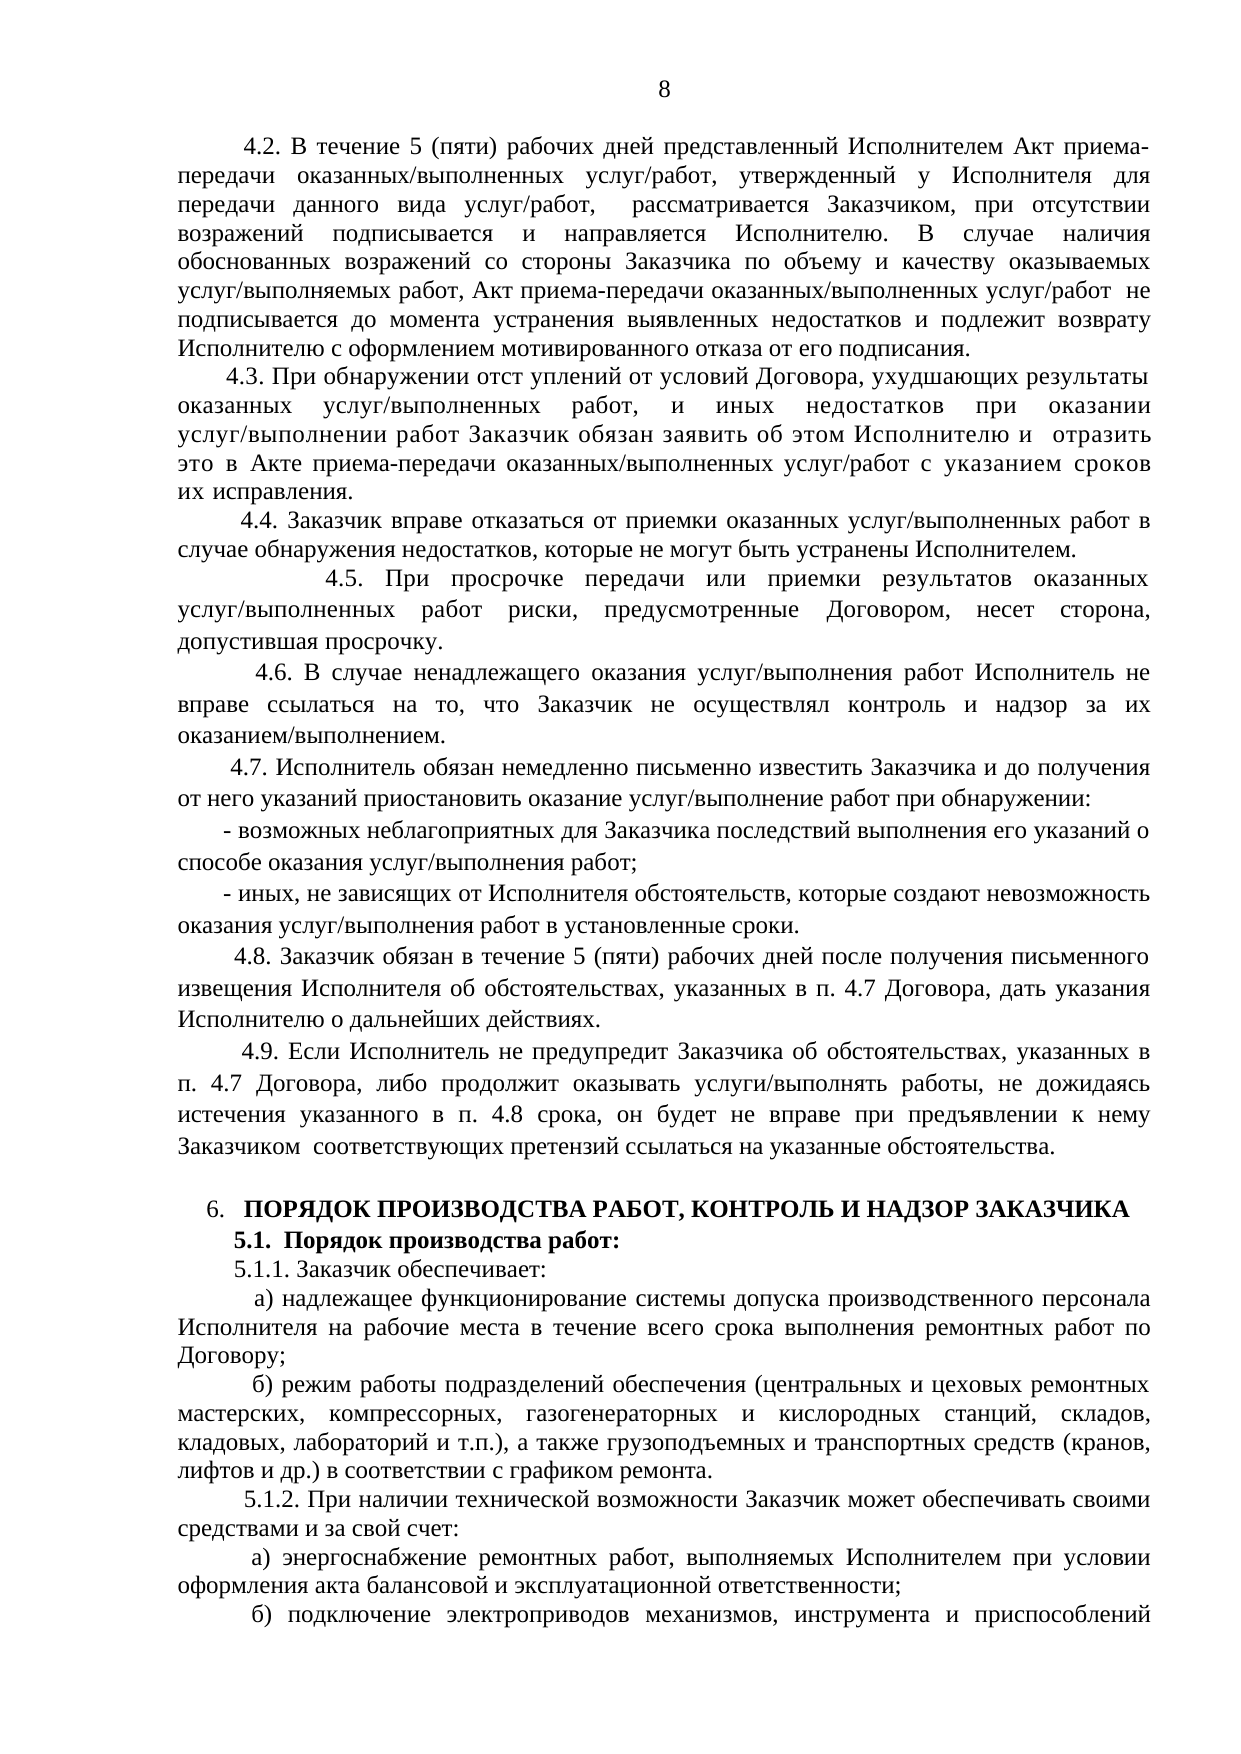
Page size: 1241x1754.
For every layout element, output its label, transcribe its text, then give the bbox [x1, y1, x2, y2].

text - иных, не зависящих от Исполнителя обстоятельств, которые создают невозможность оказания услуг/выполнения работ в установленные сроки. [177, 878, 1152, 938]
text 4.6. В случае ненадлежащего оказания услуг/выполнения работ Исполнитель не вправе ссылаться на то, что Заказчик не осуществлял контроль и надзор за их оказанием/выполнением. [177, 657, 1151, 749]
text б) режим работы подразделений обеспечения (центральных и цеховых ремонтных мастерских, компрессорных, газогенераторных и кислородных станций, складов, кладовых, лабораторий и т.п.), а также грузоподъемных и транспортных средств (кранов, лифтов и др.) в соответствии с графиком ремонта. [177, 1369, 1152, 1484]
text 5.1. Порядок производства работ: [177, 1225, 1152, 1254]
text 4.8. Заказчик обязан в течение 5 (пяти) рабочих дней после получения письменного извещения Исполнителя об обстоятельствах, указанных в п. 4.7 Договора, дать указания Исполнителю о дальнейших действиях. [177, 941, 1152, 1033]
text 5.1.1. Заказчик обеспечивает: [177, 1254, 1152, 1283]
text 4.7. Исполнитель обязан немедленно письменно известить Заказчика и до получения от него указаний приостановить оказание услуг/выполнение работ при обнаружении: [177, 752, 1151, 812]
text а) энергоснабжение ремонтных работ, выполняемых Исполнителем при условии оформления акта балансовой и эксплуатационной ответственности; [177, 1542, 1152, 1599]
text 4.4. Заказчик вправе отказаться от приемки оказанных услуг/выполненных работ в случае обнаружения недостатков, которые не могут быть устранены Исполнителем. [177, 505, 1151, 563]
text 4.2. В течение 5 (пяти) рабочих дней представленный Исполнителем Акт приема-передачи оказанных/выполненных услуг/работ, утвержденный у Исполнителя для передачи данного вида услуг/работ, рассматривается Заказчиком, при отсутствии возражений подписывается и направляется Исполнителю. В случае наличия обоснованных возражений со стороны Заказчика по объему и качеству оказываемых услуг/выполняемых работ, Акт приема-передачи оказанных/выполненных услуг/работ не подписывается до момента устранения выявленных недостатков и подлежит возврату Исполнителю с оформлением мотивированного отказа от его подписания. [177, 131, 1151, 361]
text - возможных неблагоприятных для Заказчика последствий выполнения его указаний о способе оказания услуг/выполнения работ; [177, 815, 1152, 875]
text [177, 1599, 1152, 1628]
text 5.1.2. При наличии технической возможности Заказчик может обеспечивать своими средствами и за свой счет: [177, 1484, 1152, 1542]
text а) надлежащее функционирование системы допуска производственного персонала Исполнителя на рабочие места в течение всего срока выполнения ремонтных работ по Договору; [177, 1283, 1152, 1369]
text 4.3. При обнаружении отст уплений от условий Договора, ухудшающих результаты оказанных услуг/выполненных работ, и иных недостатков при оказании услуг/выполнении работ Заказчик обязан заявить об этом Исполнителю и отразить это в Акте приема-передачи оказанных/выполненных услуг/работ с указанием сроков их исправления. [177, 361, 1151, 505]
list ПОРЯДОК ПРОИЗВОДСТВА РАБОТ, КОНТРОЛЬ И НАДЗОР ЗАКАЗЧИКА [185, 1194, 1152, 1223]
text 4.5. При просрочке передачи или приемки результатов оказанных услуг/выполненных работ риски, предусмотренные Договором, несет сторона, допустившая просрочку. [177, 563, 1151, 654]
text 4.9. Если Исполнитель не предупредит Заказчика об обстоятельствах, указанных в п. 4.7 Договора, либо продолжит оказывать услуги/выполнять работы, не дожидаясь истечения указанного в п. 4.8 срока, он будет не вправе при предъявлении к нему Заказчиком соответствующих претензий ссылаться на указанные обстоятельства. [177, 1036, 1152, 1159]
